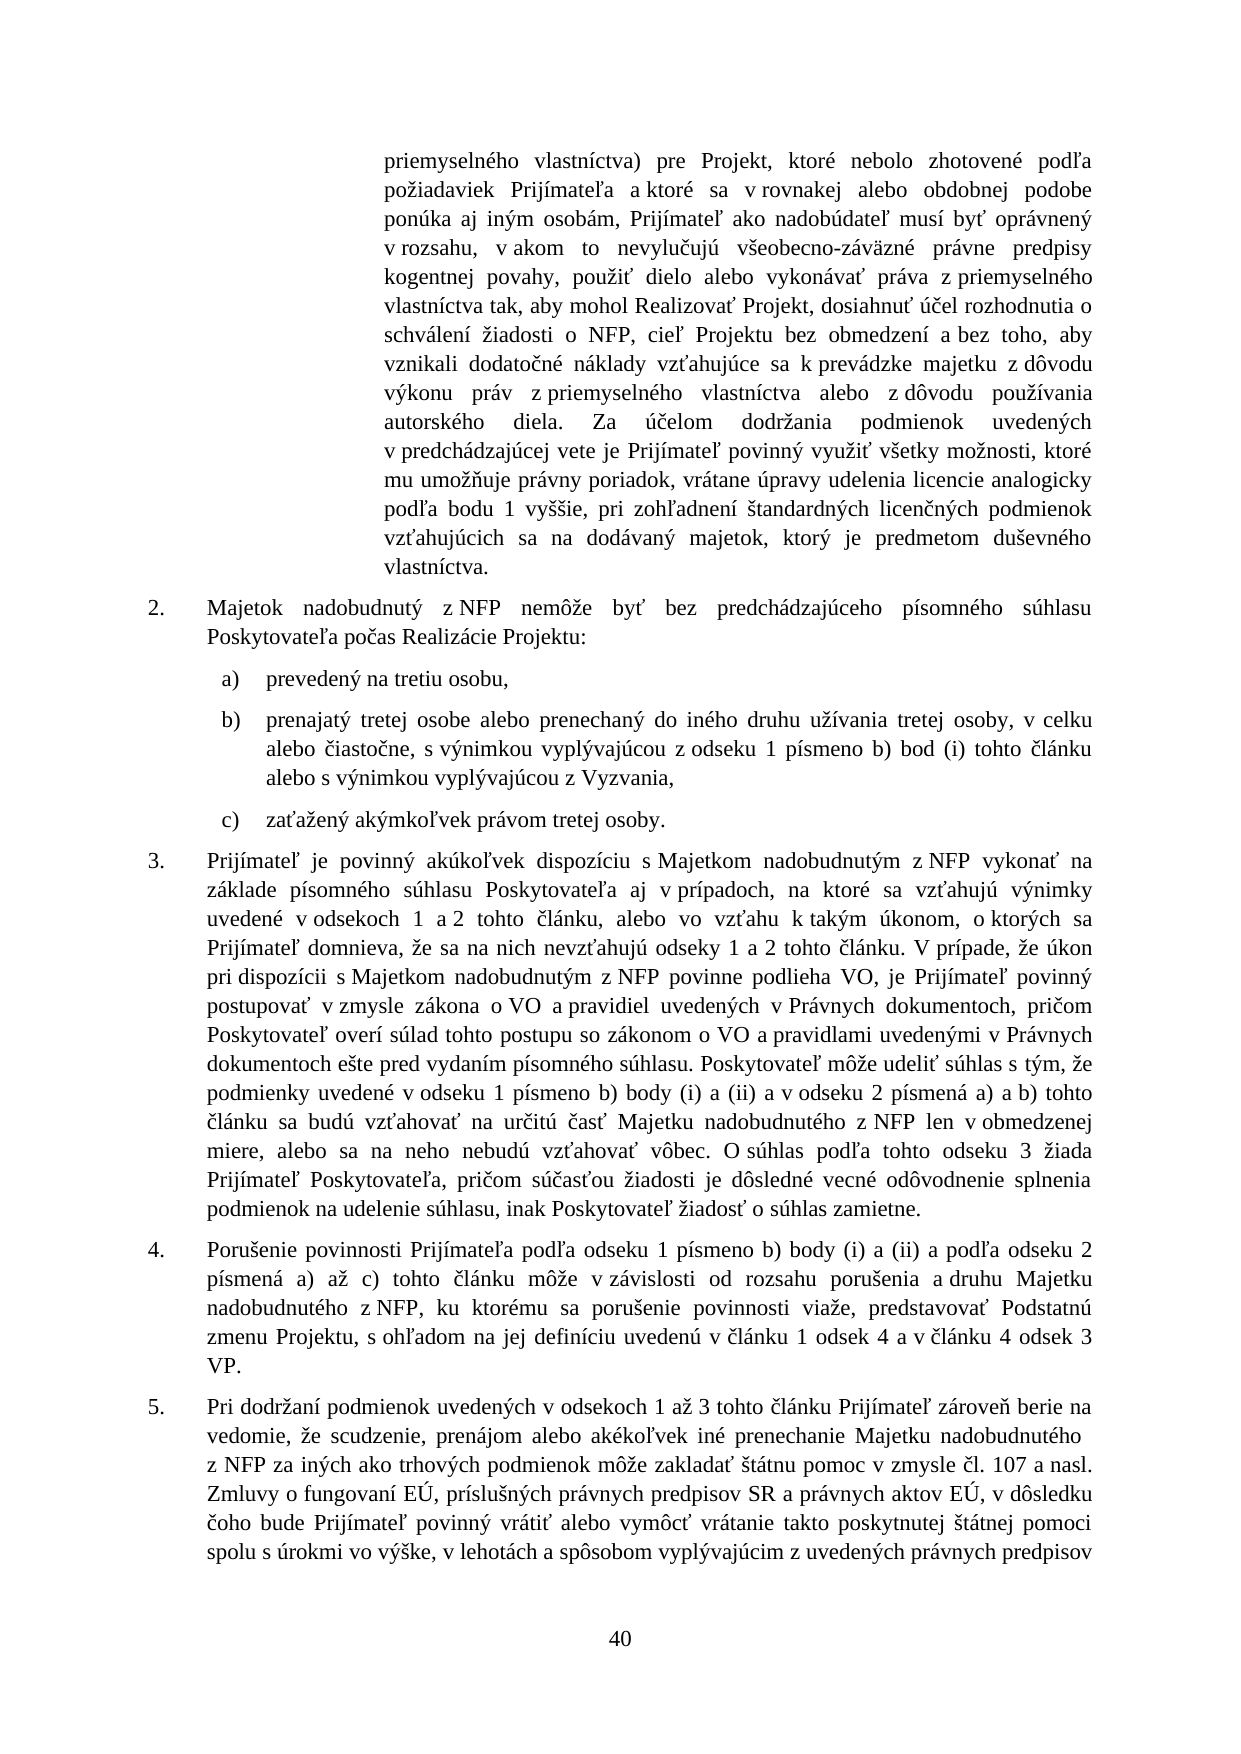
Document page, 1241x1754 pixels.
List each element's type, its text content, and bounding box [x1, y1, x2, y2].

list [339, 148, 1093, 579]
list prenajatý tretej osobe alebo prenechaný do iného druhu užívania tretej osoby, v celku alebo čiastočne, s výnimkou vyplývajúcou z odseku 1 písmeno b) bod (i) tohto článku alebo s výnimkou vyplývajúcou z Vyzvania, [221, 706, 1093, 791]
list prevedený na tretiu osobu, [221, 665, 1093, 691]
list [148, 1393, 1093, 1564]
list Prijímateľ je povinný akúkoľvek dispozíciu s Majetkom nadobudnutým z NFP vykonať na základe písomného súhlasu Poskytovateľa aj v prípadoch, na ktoré sa vzťahujú výnimky uvedené v odsekoch 1 a 2 tohto článku, alebo vo vzťahu k takým úkonom, o ktorých sa Prijímateľ domnieva, že sa na nich nevzťahujú odseky 1 a 2 tohto článku. V prípade, že úkon pri dispozícii s Majetkom nadobudnutým z NFP povinne podlieha VO, je Prijímateľ povinný postupovať v zmysle zákona o VO a pravidiel uvedených v Právnych dokumentoch, pričom Poskytovateľ overí súlad tohto postupu so zákonom o VO a pravidlami uvedenými v Právnych dokumentoch ešte pred vydaním písomného súhlasu. Poskytovateľ môže udeliť súhlas s tým, že podmienky uvedené v odseku 1 písmeno b) body (i) a (ii) a v odseku 2 písmená a) a b) tohto článku sa budú vzťahovať na určitú časť Majetku nadobudnutého z NFP len v obmedzenej miere, alebo sa na neho nebudú vzťahovať vôbec. O súhlas podľa tohto odseku 3 žiada Prijímateľ Poskytovateľa, pričom súčasťou žiadosti je dôsledné vecné odôvodnenie splnenia podmienok na udelenie súhlasu, inak Poskytovateľ žiadosť o súhlas zamietne. [148, 847, 1093, 1221]
list Majetok nadobudnutý z NFP nemôže byť bez predchádzajúceho písomného súhlasu Poskytovateľa počas Realizácie Projektu: [148, 594, 1093, 650]
list zaťažený akýmkoľvek právom tretej osoby. [221, 806, 1093, 832]
list Porušenie povinnosti Prijímateľa podľa odseku 1 písmeno b) body (i) a (ii) a podľa odseku 2 písmená a) až c) tohto článku môže v závislosti od rozsahu porušenia a druhu Majetku nadobudnutého z NFP, ku ktorému sa porušenie povinnosti viaže, predstavovať Podstatnú zmenu Projektu, s ohľadom na jej definíciu uvedenú v článku 1 odsek 4 a v článku 4 odsek 3 VP. [148, 1236, 1093, 1378]
